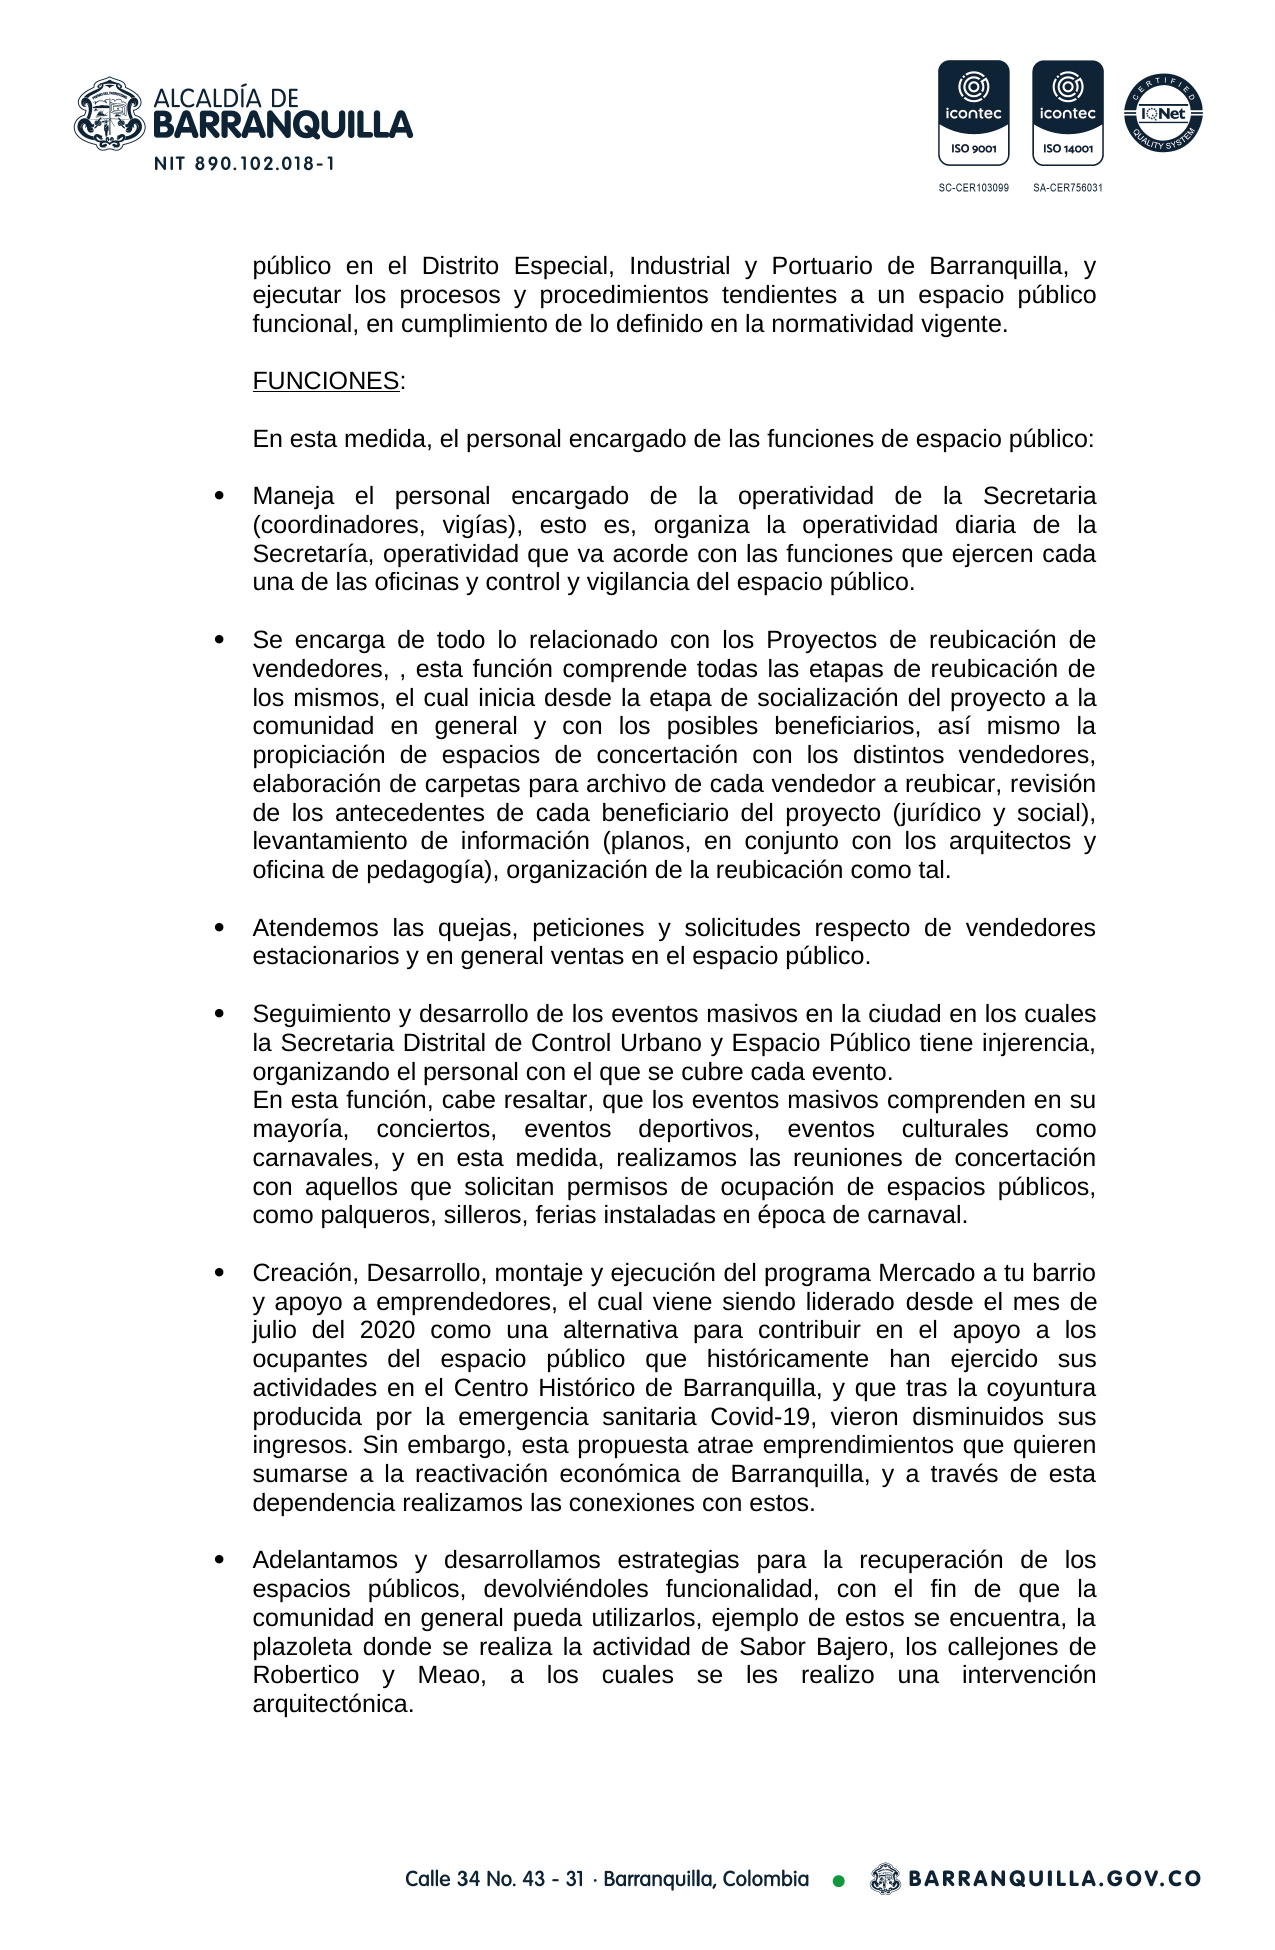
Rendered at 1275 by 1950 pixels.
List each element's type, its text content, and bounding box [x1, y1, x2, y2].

list Adelantamos y desarrollamos estrategias para la recuperación de los espacios públicos, devolviéndoles funcionalidad, con el fin de que la comunidad en general pueda utilizarlos, ejemplo de estos se encuentra, la plazoleta donde se realiza la actividad de Sabor Bajero, los callejones de Robertico y Meao, a los cuales se les realizo una intervención arquitectónica. [215, 1545, 1098, 1718]
list En esta medida, el personal encargado de las funciones de espacio público: [252, 423, 1098, 452]
list Maneja el personal encargado de la operatividad de la Secretaria (coordinadores, vigías), esto es, organiza la operatividad diaria de la Secretaría, operatividad que va acorde con las funciones que ejercen cada una de las oficinas y control y vigilancia del espacio público. [215, 481, 1098, 596]
list Creación, Desarrollo, montaje y ejecución del programa Mercado a tu barrio y apoyo a emprendedores, el cual viene siendo liderado desde el mes de julio del 2020 como una alternativa para contribuir en el apoyo a los ocupantes del espacio público que históricamente han ejercido sus actividades en el Centro Histórico de Barranquilla, y que tras la coyuntura producida por la emergencia sanitaria Covid-19, vieron disminuidos sus ingresos. Sin embargo, esta propuesta atrae emprendimientos que quieren sumarse a la reactivación económica de Barranquilla, y a través de esta dependencia realizamos las conexiones con estos. [215, 1258, 1098, 1517]
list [252, 251, 1098, 337]
list En esta función, cabe resaltar, que los eventos masivos comprenden en su mayoría, conciertos, eventos deportivos, eventos culturales como carnavales, y en esta medida, realizamos las reuniones de concertación con aquellos que solicitan permisos de ocupación de espacios públicos, como palqueros, silleros, ferias instaladas en época de carnaval. [252, 1085, 1098, 1229]
list Atendemos las quejas, peticiones y solicitudes respecto de vendedores estacionarios y en general ventas en el espacio público. [215, 912, 1098, 970]
list FUNCIONES: [252, 366, 1098, 395]
picture [1, 3, 1275, 310]
list Seguimiento y desarrollo de los eventos masivos en la ciudad en los cuales la Secretaria Distrital de Control Urbano y Espacio Público tiene injerencia, organizando el personal con el que se cubre cada evento. [215, 999, 1098, 1085]
picture [0, 1639, 1275, 1948]
list Se encarga de todo lo relacionado con los Proyectos de reubicación de vendedores, , esta función comprende todas las etapas de reubicación de los mismos, el cual inicia desde la etapa de socialización del proyecto a la comunidad en general y con los posibles beneficiarios, así mismo la propiciación de espacios de concertación con los distintos vendedores, elaboración de carpetas para archivo de cada vendedor a reubicar, revisión de los antecedentes de cada beneficiario del proyecto (jurídico y social), levantamiento de información (planos, en conjunto con los arquitectos y oficina de pedagogía), organización de la reubicación como tal. [215, 625, 1098, 884]
